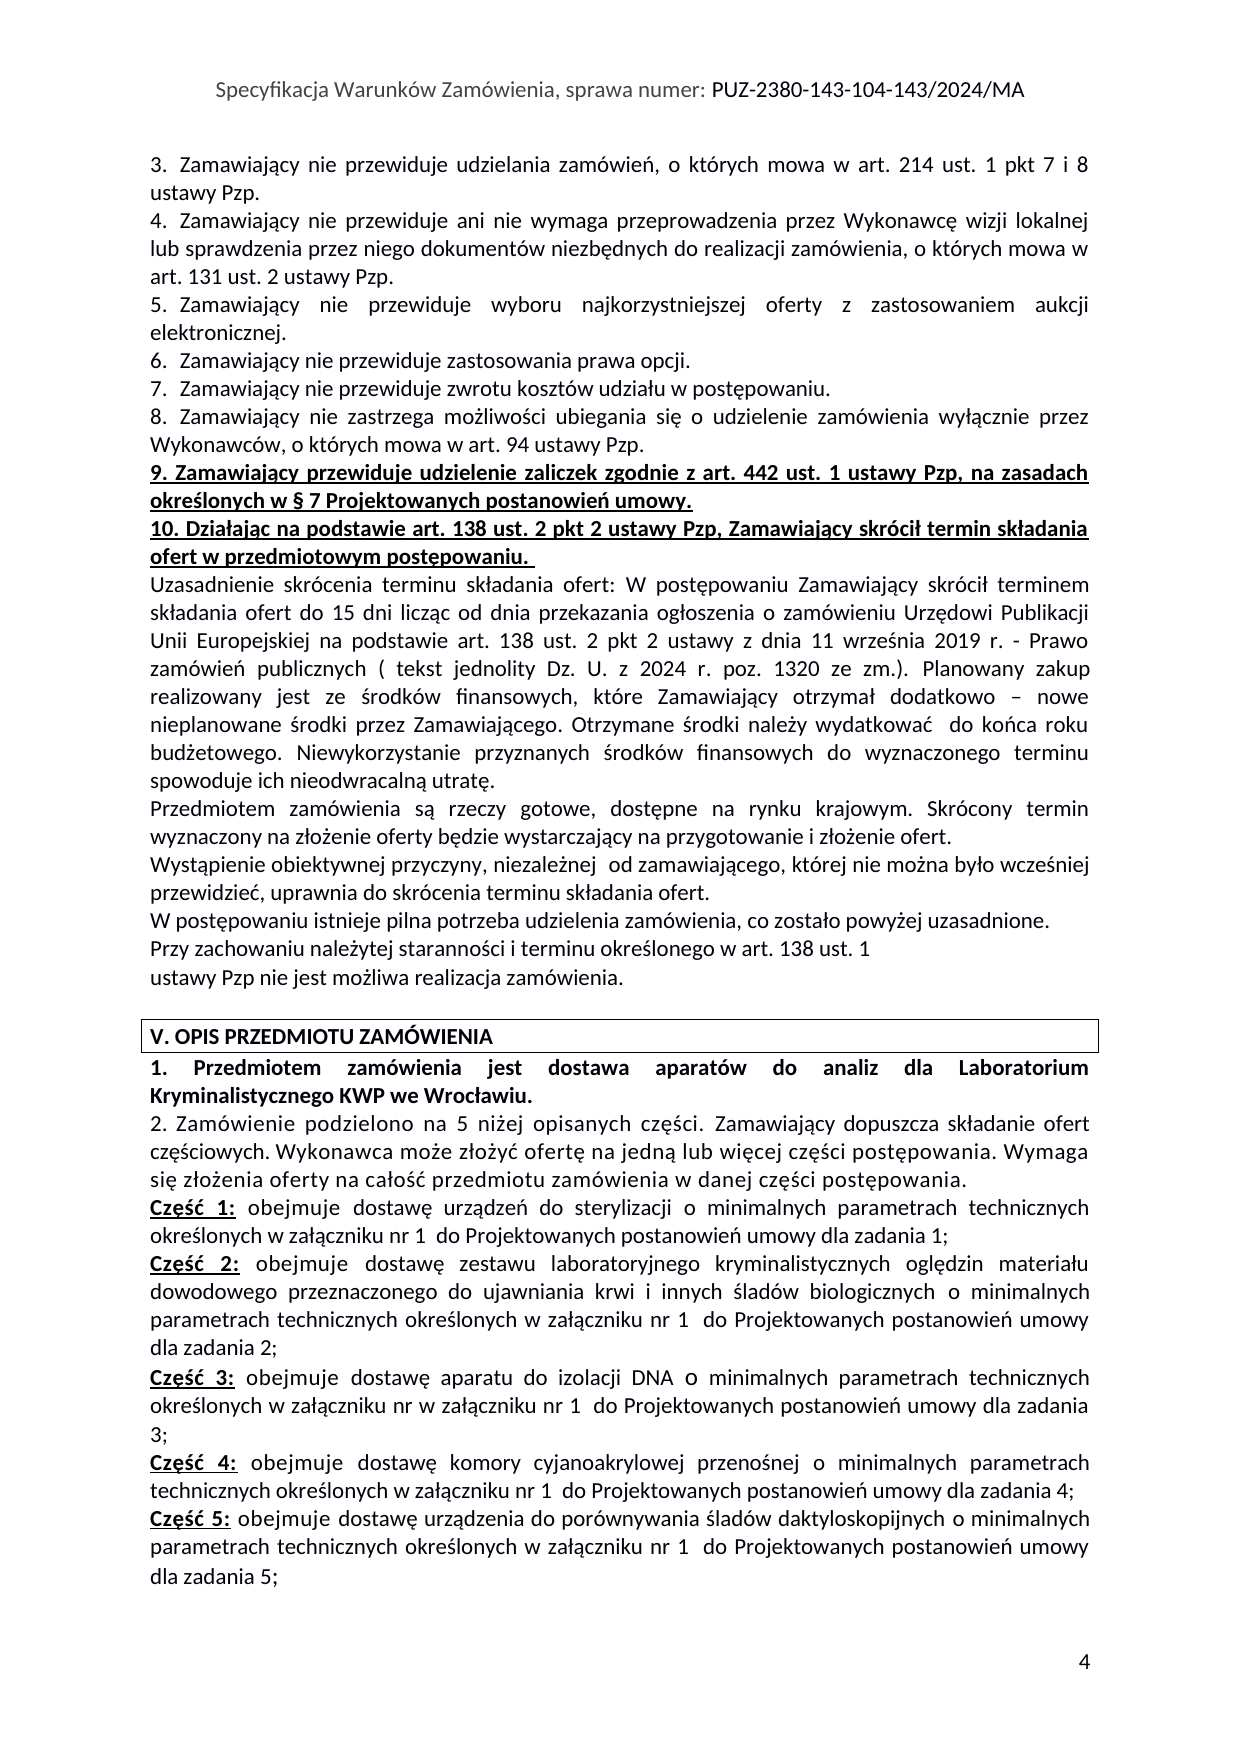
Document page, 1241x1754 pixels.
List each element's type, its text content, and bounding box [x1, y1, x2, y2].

list Zamawiający nie przewiduje zwrotu kosztów udziału w postępowaniu. [150, 374, 1090, 402]
text Część 5: obejmuje dostawę urządzenia do porównywania śladów daktyloskopijnych o minimalnych parametrach technicznych określonych w załączniku nr 1 do Projektowanych postanowień umowy dla zadania 5; [150, 1504, 1090, 1590]
text Przedmiotem zamówienia są rzeczy gotowe, dostępne na rynku krajowym. Skrócony termin wyznaczony na złożenie oferty będzie wystarczający na przygotowanie i złożenie ofert. [150, 794, 1090, 851]
text Część 1: obejmuje dostawę urządzeń do sterylizacji o minimalnych parametrach technicznych określonych w załączniku nr 1 do Projektowanych postanowień umowy dla zadania 1; [150, 1193, 1090, 1249]
text 1. Przedmiotem zamówienia jest dostawa aparatów do analiz dla Laboratorium Kryminalistycznego KWP we Wrocławiu. [150, 1053, 1090, 1109]
list Zamawiający nie przewiduje udzielania zamówień, o których mowa w art. 214 ust. 1 pkt 7 i 8 ustawy Pzp. [150, 150, 1090, 206]
text Uzasadnienie skrócenia terminu składania ofert: W postępowaniu Zamawiający skrócił terminem składania ofert do 15 dni licząc od dnia przekazania ogłoszenia o zamówieniu Urzędowi Publikacji Unii Europejskiej na podstawie art. 138 ust. 2 pkt 2 ustawy z dnia 11 września 2019 r. - Prawo zamówień publicznych ( tekst jednolity Dz. U. z 2024 r. poz. 1320 ze zm.). Planowany zakup realizowany jest ze środków finansowych, które Zamawiający otrzymał dodatkowo – nowe nieplanowane środki przez Zamawiającego. Otrzymane środki należy wydatkować do końca roku budżetowego. Niewykorzystanie przyznanych środków finansowych do wyznaczonego terminu spowoduje ich nieodwracalną utratę. [150, 570, 1090, 794]
text Przy zachowaniu należytej staranności i terminu określonego w art. 138 ust. 1 [150, 934, 1090, 963]
list Zamawiający nie przewiduje zastosowania prawa opcji. [150, 346, 1090, 374]
text 10. Działając na podstawie art. 138 ust. 2 pkt 2 ustawy Pzp, Zamawiający skrócił termin składania ofert w przedmiotowym postępowaniu. [150, 514, 1090, 570]
text Część 4: obejmuje dostawę komory cyjanoakrylowej przenośnej o minimalnych parametrach technicznych określonych w załączniku nr 1 do Projektowanych postanowień umowy dla zadania 4; [150, 1448, 1090, 1504]
text 2. Zamówienie podzielono na 5 niżej opisanych części. Zamawiający dopuszcza składanie ofert częściowych. Wykonawca może złożyć ofertę na jedną lub więcej części postępowania. Wymaga się złożenia oferty na całość przedmiotu zamówienia w danej części postępowania. [150, 1109, 1090, 1193]
list Zamawiający nie przewiduje wyboru najkorzystniejszej oferty z zastosowaniem aukcji elektronicznej. [150, 290, 1090, 346]
text Część 2: obejmuje dostawę zestawu laboratoryjnego kryminalistycznych oględzin materiału dowodowego przeznaczonego do ujawniania krwi i innych śladów biologicznych o minimalnych parametrach technicznych określonych w załączniku nr 1 do Projektowanych postanowień umowy dla zadania 2; [150, 1249, 1090, 1361]
text W postępowaniu istnieje pilna potrzeba udzielenia zamówienia, co zostało powyżej uzasadnione. [150, 907, 1090, 934]
text 9. Zamawiający przewiduje udzielenie zaliczek zgodnie z art. 442 ust. 1 ustawy Pzp, na zasadach określonych w § 7 Projektowanych postanowień umowy. [150, 458, 1090, 514]
text Część 3: obejmuje dostawę aparatu do izolacji DNA o minimalnych parametrach technicznych określonych w załączniku nr w załączniku nr 1 do Projektowanych postanowień umowy dla zadania 3; [150, 1361, 1090, 1448]
text ustawy Pzp nie jest możliwa realizacja zamówienia. [150, 963, 1090, 991]
text V. OPIS PRZEDMIOTU ZAMÓWIENIA [142, 1020, 1098, 1052]
list Zamawiający nie przewiduje ani nie wymaga przeprowadzenia przez Wykonawcę wizji lokalnej lub sprawdzenia przez niego dokumentów niezbędnych do realizacji zamówienia, o których mowa w art. 131 ust. 2 ustawy Pzp. [150, 206, 1090, 290]
text Wystąpienie obiektywnej przyczyny, niezależnej od zamawiającego, której nie można było wcześniej przewidzieć, uprawnia do skrócenia terminu składania ofert. [150, 851, 1090, 907]
list Zamawiający nie zastrzega możliwości ubiegania się o udzielenie zamówienia wyłącznie przez Wykonawców, o których mowa w art. 94 ustawy Pzp. [150, 402, 1090, 458]
